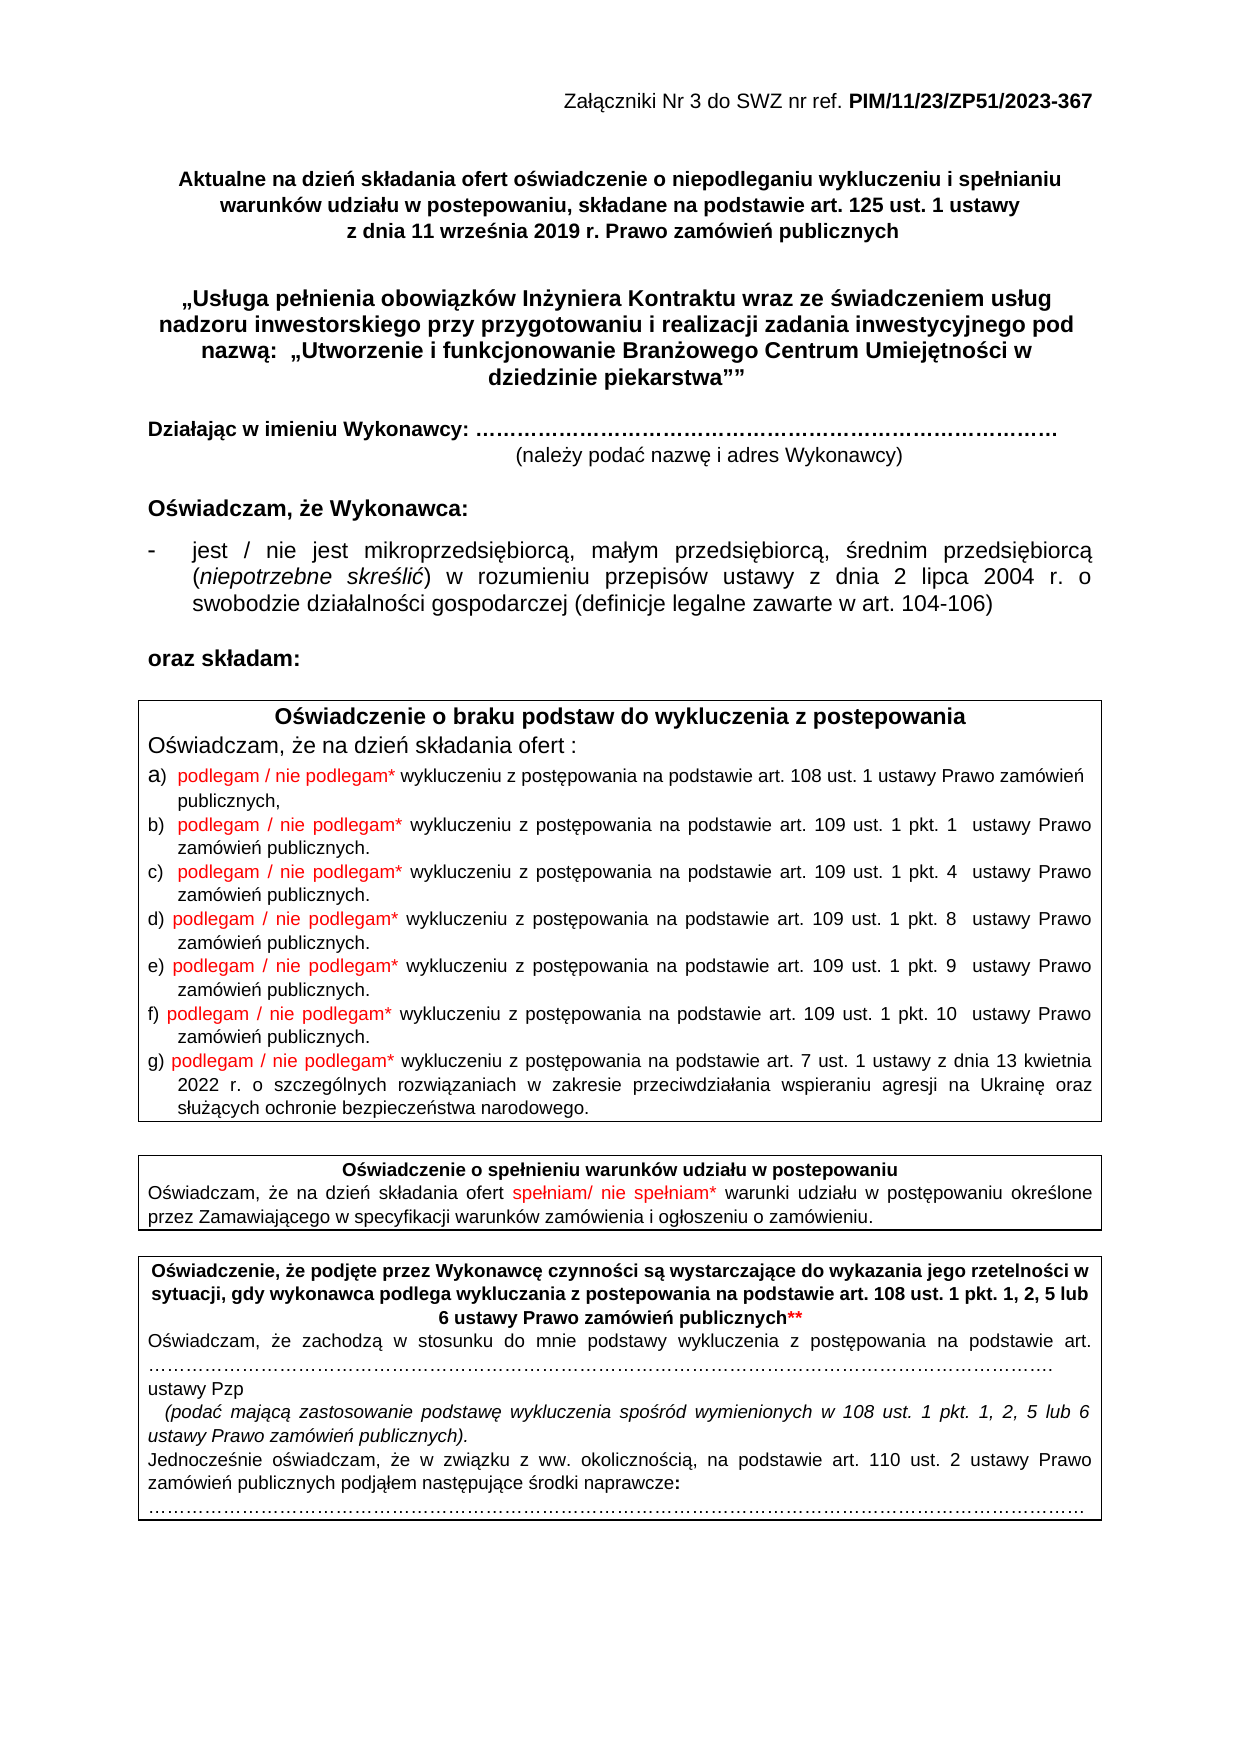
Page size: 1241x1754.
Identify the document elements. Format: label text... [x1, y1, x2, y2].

text c) podlegam / nie podlegam* wykluczeniu z postępowania na podstawie art. 109 ust. 1 pkt. 4 ustawy Prawo zamówień publicznych. [139, 857, 1101, 905]
text e) podlegam / nie podlegam* wykluczeniu z postępowania na podstawie art. 109 ust. 1 pkt. 9 ustawy Prawo zamówień publicznych. [139, 952, 1101, 999]
text „Usługa pełnienia obowiązków Inżyniera Kontraktu wraz ze świadczeniem usług nadzoru inwestorskiego przy przygotowaniu i realizacji zadania inwestycyjnego pod nazwą: „Utworzenie i funkcjonowanie Branżowego Centrum Umiejętności w dziedzinie piekarstwa”” [148, 284, 1085, 390]
text …………………………………………………………………………………………………………………………………… [139, 1493, 1101, 1519]
text b) podlegam / nie podlegam* wykluczeniu z postępowania na podstawie art. 109 ust. 1 pkt. 1 ustawy Prawo zamówień publicznych. [139, 810, 1101, 857]
text Aktualne na dzień składania ofert oświadczenie o niepodleganiu wykluczeniu i spełnianiu warunków udziału w postepowaniu, składane na podstawie art. 125 ust. 1 ustawy z dnia 11 września 2019 r. Prawo zamówień publicznych [148, 167, 1093, 243]
text Oświadczam, że na dzień składania ofert : [139, 729, 1101, 758]
text Jednocześnie oświadczam, że w związku z ww. okolicznością, na podstawie art. 110 ust. 2 ustawy Prawo zamówień publicznych podjąłem następujące środki naprawcze: [139, 1445, 1101, 1493]
text f) podlegam / nie podlegam* wykluczeniu z postępowania na podstawie art. 109 ust. 1 pkt. 10 ustawy Prawo zamówień publicznych. [139, 999, 1101, 1047]
text (należy podać nazwę i adres Wykonawcy) [148, 443, 1093, 467]
text d) podlegam / nie podlegam* wykluczeniu z postępowania na podstawie art. 109 ust. 1 pkt. 8 ustawy Prawo zamówień publicznych. [139, 905, 1101, 952]
text Oświadczenie o braku podstaw do wykluczenia z postepowania [139, 701, 1101, 729]
list jest / nie jest mikroprzedsiębiorcą, małym przedsiębiorcą, średnim przedsiębiorcą (niepotrzebne skreślić) w rozumieniu przepisów ustawy z dnia 2 lipca 2004 r. o swobodzie działalności gospodarczej (definicje legalne zawarte w art. 104-106) [148, 537, 1093, 616]
text Oświadczenie, że podjęte przez Wykonawcę czynności są wystarczające do wykazania jego rzetelności w sytuacji, gdy wykonawca podlega wykluczania z postepowania na podstawie art. 108 ust. 1 pkt. 1, 2, 5 lub 6 ustawy Prawo zamówień publicznych** [139, 1257, 1101, 1327]
text Oświadczenie o spełnieniu warunków udziału w postepowaniu [139, 1156, 1101, 1179]
text Oświadczam, że na dzień składania ofert spełniam/ nie spełniam* warunki udziału w postępowaniu określone przez Zamawiającego w specyfikacji warunków zamówienia i ogłoszeniu o zamówieniu. [139, 1179, 1101, 1229]
text g) podlegam / nie podlegam* wykluczeniu z postępowania na podstawie art. 7 ust. 1 ustawy z dnia 13 kwietnia 2022 r. o szczególnych rozwiązaniach w zakresie przeciwdziałania wspieraniu agresji na Ukrainę oraz służących ochronie bezpieczeństwa narodowego. [139, 1047, 1101, 1121]
text oraz składam: [148, 645, 1093, 671]
text a) podlegam / nie podlegam* wykluczeniu z postępowania na podstawie art. 108 ust. 1 ustawy Prawo zamówień publicznych, [139, 758, 1101, 810]
text Załączniki Nr 3 do SWZ nr ref. PIM/11/23/ZP51/2023-367 [148, 89, 1093, 113]
text Oświadczam, że zachodzą w stosunku do mnie podstawy wykluczenia z postępowania na podstawie art. ………………………………………………………………………………………………………………………………. ustawy Pzp [139, 1327, 1101, 1398]
text Oświadczam, że Wykonawca: [148, 495, 1093, 522]
text (podać mającą zastosowanie podstawę wykluczenia spośród wymienionych w 108 ust. 1 pkt. 1, 2, 5 lub 6 ustawy Prawo zamówień publicznych). [139, 1398, 1101, 1445]
text Działając w imieniu Wykonawcy: ………………………………………………………………………… [148, 416, 1093, 440]
